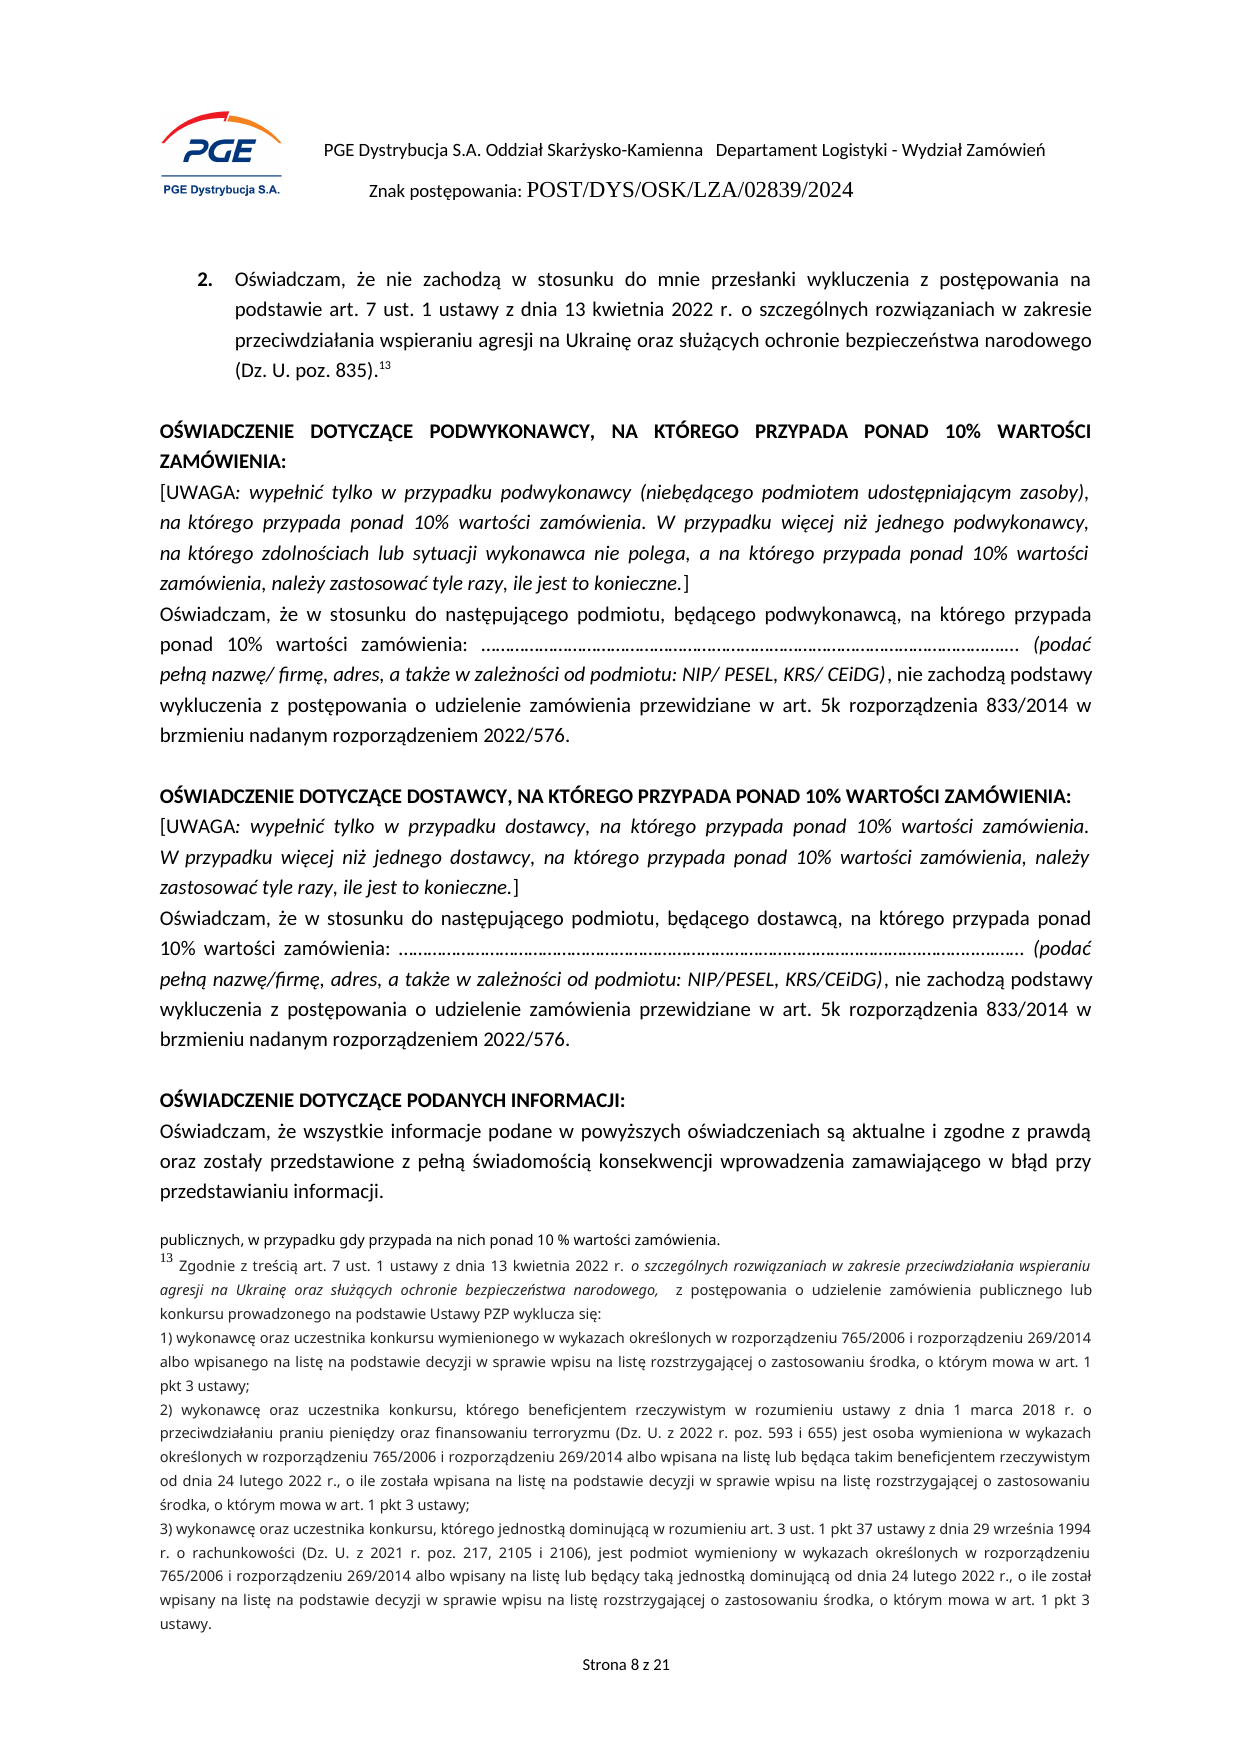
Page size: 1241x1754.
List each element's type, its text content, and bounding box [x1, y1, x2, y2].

text OŚWIADCZENIE DOTYCZĄCE PODWYKONAWCY, NA KTÓREGO PRZYPADA PONAD 10% WARTOŚCI ZAMÓWIENIA: [159, 418, 1093, 474]
text Oświadczam, że wszystkie informacje podane w powyższych oświadczeniach są aktualne i zgodne z prawdą oraz zostały przedstawione z pełną świadomością konsekwencji wprowadzenia zamawiającego w błąd przy przedstawianiu informacji. [159, 1118, 1093, 1204]
text OŚWIADCZENIE DOTYCZĄCE PODANYCH INFORMACJI: [159, 1087, 1093, 1113]
text Oświadczam, że w stosunku do następującego podmiotu, będącego dostawcą, na którego przypada ponad 10% wartości zamówienia: ……………………………………………………………………………………………….………..….…… (podać pełną nazwę/firmę, adres, a także w zależności od podmiotu: NIP/PESEL, KRS/CEiDG), nie zachodzą podstawy wykluczenia z postępowania o udzielenie zamówienia przewidziane w art. 5k rozporządzenia 833/2014 w brzmieniu nadanym rozporządzeniem 2022/576. [159, 905, 1093, 1052]
text [UWAGA: wypełnić tylko w przypadku dostawcy, na którego przypada ponad 10% wartości zamówienia. W przypadku więcej niż jednego dostawcy, na którego przypada ponad 10% wartości zamówienia, należy zastosować tyle razy, ile jest to konieczne.] [159, 814, 1093, 900]
picture [159, 109, 283, 198]
text OŚWIADCZENIE DOTYCZĄCE DOSTAWCY, NA KTÓREGO PRZYPADA PONAD 10% WARTOŚCI ZAMÓWIENIA: [159, 783, 1093, 809]
text [UWAGA: wypełnić tylko w przypadku podwykonawcy (niebędącego podmiotem udostępniającym zasoby), na którego przypada ponad 10% wartości zamówienia. W przypadku więcej niż jednego podwykonawcy, na którego zdolnościach lub sytuacji wykonawca nie polega, a na którego przypada ponad 10% wartości zamówienia, należy zastosować tyle razy, ile jest to konieczne.] [159, 479, 1093, 596]
text Oświadczam, że w stosunku do następującego podmiotu, będącego podwykonawcą, na którego przypada ponad 10% wartości zamówienia: ……………………………………………………………………………………………….… (podać pełną nazwę/ firmę, adres, a także w zależności od podmiotu: NIP/ PESEL, KRS/ CEiDG), nie zachodzą podstawy wykluczenia z postępowania o udzielenie zamówienia przewidziane w art. 5k rozporządzenia 833/2014 w brzmieniu nadanym rozporządzeniem 2022/576. [159, 601, 1093, 748]
list Oświadczam, że nie zachodzą w stosunku do mnie przesłanki wykluczenia z postępowania na podstawie art. 7 ust. 1 ustawy z dnia 13 kwietnia 2022 r. o szczególnych rozwiązaniach w zakresie przeciwdziałania wspieraniu agresji na Ukrainę oraz służących ochronie bezpieczeństwa narodowego (Dz. U. poz. 835). [197, 266, 1093, 383]
